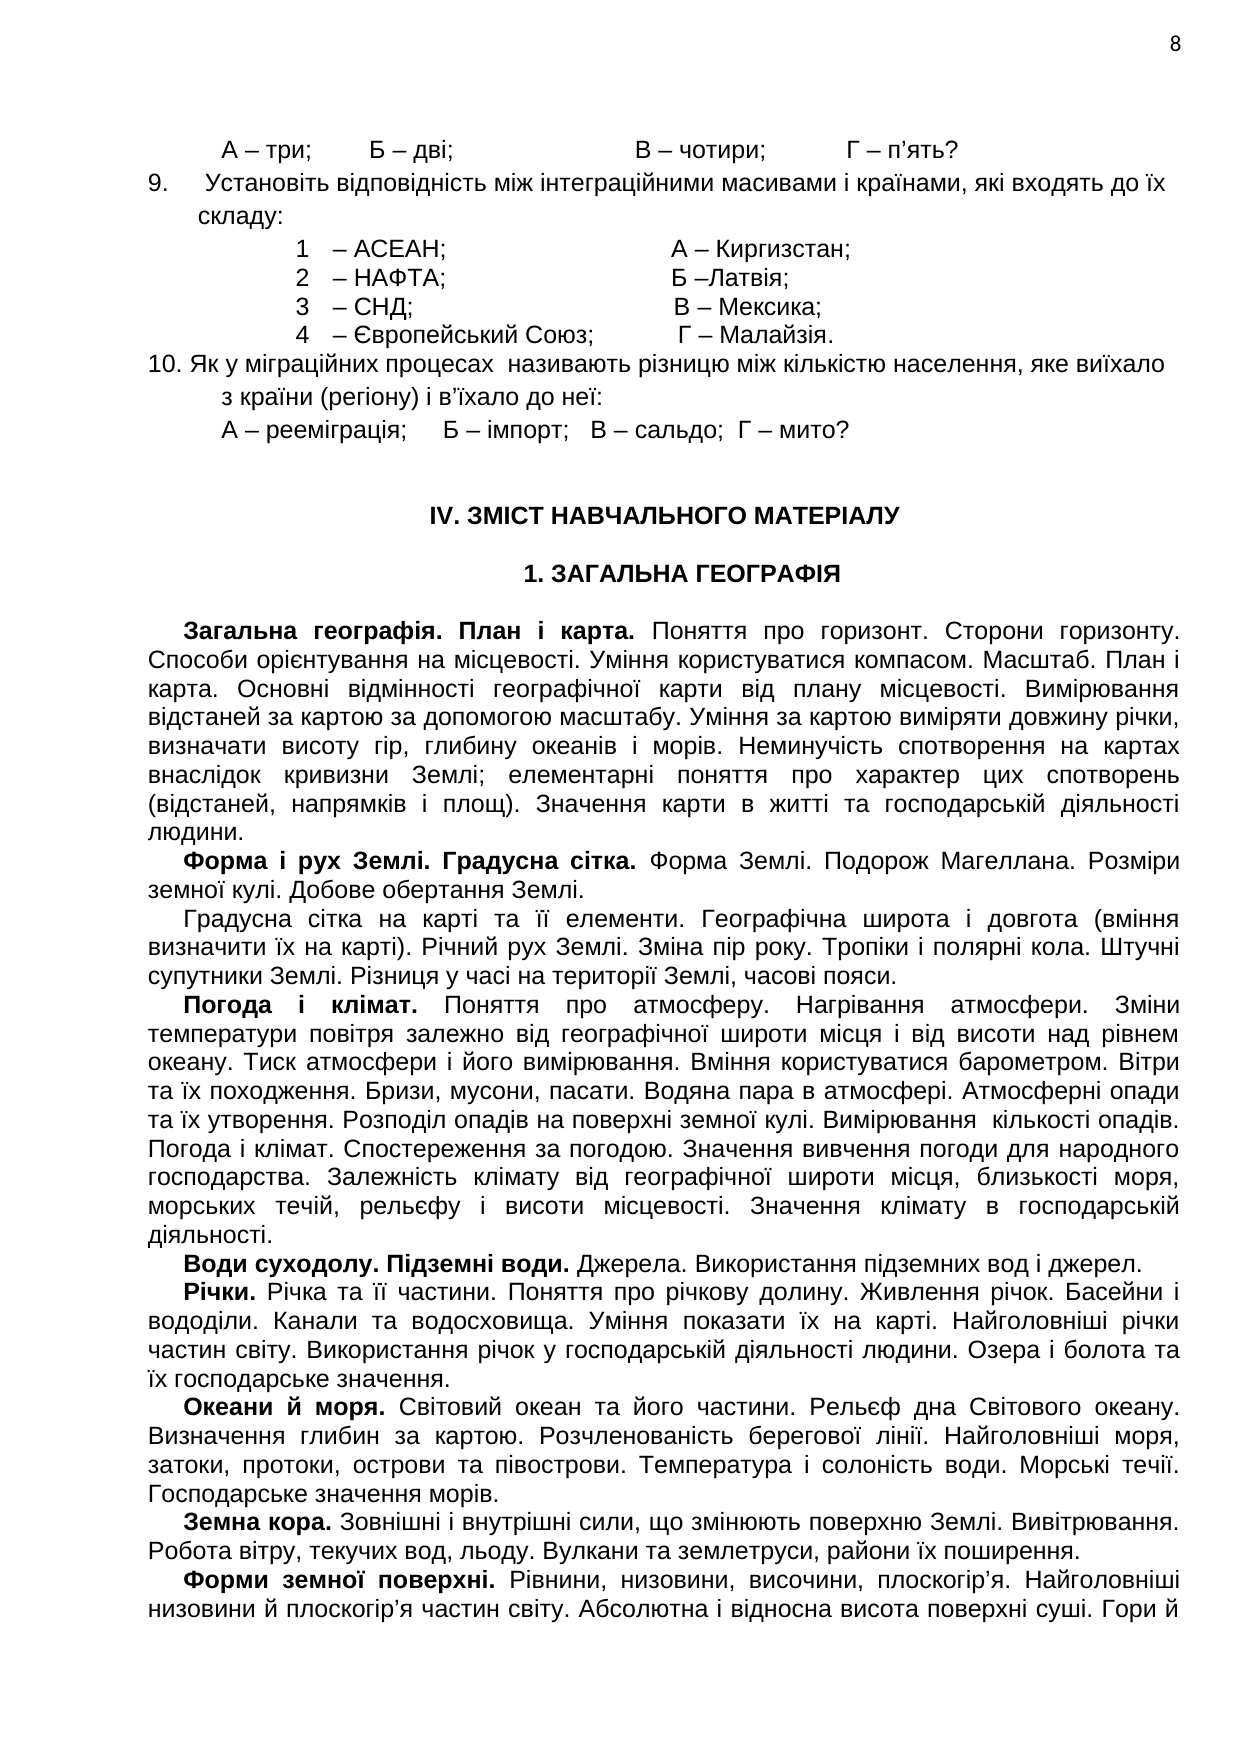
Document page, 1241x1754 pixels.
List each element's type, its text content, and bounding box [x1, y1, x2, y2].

text Річки. Річка та її частини. Поняття про річкову долину. Живлення річок. Басейни і вододіли. Канали та водосховища. Уміння показати їх на карті. Найголовніші річки частин світу. Використання річок у господарській діяльності людини. Озера і болота та їх господарське значення. [148, 1277, 1181, 1392]
text Форма і рух Землі. Градусна сітка. Форма Землі. Подорож Магеллана. Розміри земної кулі. Добове обертання Землі. [148, 846, 1181, 903]
list – АСЕАН; А – Киргизстан; [295, 234, 1181, 263]
text Води суходолу. Підземні води. Джерела. Використання підземних вод і джерел. [148, 1248, 1181, 1277]
text Загальна географія. План і карта. Поняття про горизонт. Сторони горизонту. Способи орієнтування на місцевості. Уміння користуватися компасом. Масштаб. План і карта. Основні відмінності географічної карти від плану місцевості. Вимірювання відстаней за картою за допомогою масштабу. Уміння за картою виміряти довжину річки, визначати висоту гір, глибину океанів і морів. Неминучість спотворення на картах внаслідок кривизни Землі; елементарні поняття про характер цих спотворень (відстаней, напрямків і площ). Значення карти в житті та господарській діяльності людини. [148, 616, 1181, 846]
text 10. Як у міграційних процесах називають різницю між кількістю населення, яке виїхало з країни (регіону) і в’їхало до неї: [148, 349, 1181, 411]
text Погода і клімат. Поняття про атмосферу. Нагрівання атмосфери. Зміни температури повітря залежно від географічної широти місця і від висоти над рівнем океану. Тиск атмосфери і його вимірювання. Вміння користуватися барометром. Вітри та їх походження. Бризи, мусони, пасати. Водяна пара в атмосфері. Атмосферні опади та їх утворення. Розподіл опадів на поверхні земної кулі. Вимірювання кількості опадів. Погода і клімат. Спостереження за погодою. Значення вивчення погоди для народного господарства. Залежність клімату від географічної широти місця, близькості моря, морських течій, рельєфу і висоти місцевості. Значення клімату в господарській діяльності. [148, 990, 1181, 1248]
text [148, 1565, 1181, 1622]
text Градусна сітка на карті та її елементи. Географічна широта і довгота (вміння визначити їх на карті). Річний рух Землі. Зміна пір року. Тропіки і полярні кола. Штучні супутники Землі. Різниця у часі на території Землі, часові пояси. [148, 903, 1181, 990]
text А – три; Б – дві; В – чотири; Г – п’ять? [148, 135, 1181, 164]
list – СНД; В – Мексика; [295, 292, 1181, 321]
text ІV. Зміст навчального матеріалу [148, 501, 1181, 530]
text 1. ЗАГАЛЬНА ГЕОГРАФІЯ [148, 558, 1181, 587]
list – Європейський Союз; Г – Малайзія. [295, 321, 1181, 349]
list – НАФТА; Б –Латвія; [295, 263, 1181, 292]
text 9. Установіть відповідність між інтеграційними масивами і країнами, які входять до їх складу: [148, 168, 1181, 230]
text Океани й моря. Світовий океан та його частини. Рельєф дна Світового океану. Визначення глибин за картою. Розчленованість берегової лінії. Найголовніші моря, затоки, протоки, острови та півострови. Температура і солоність води. Морські течії. Господарське значення морів. [148, 1392, 1181, 1507]
text А – рееміграція; Б – імпорт; В – сальдо; Г – мито? [148, 415, 1181, 444]
text Земна кора. Зовнішні і внутрішні сили, що змінюють поверхню Землі. Вивітрювання. Робота вітру, текучих вод, льоду. Вулкани та землетруси, райони їх поширення. [148, 1507, 1181, 1565]
